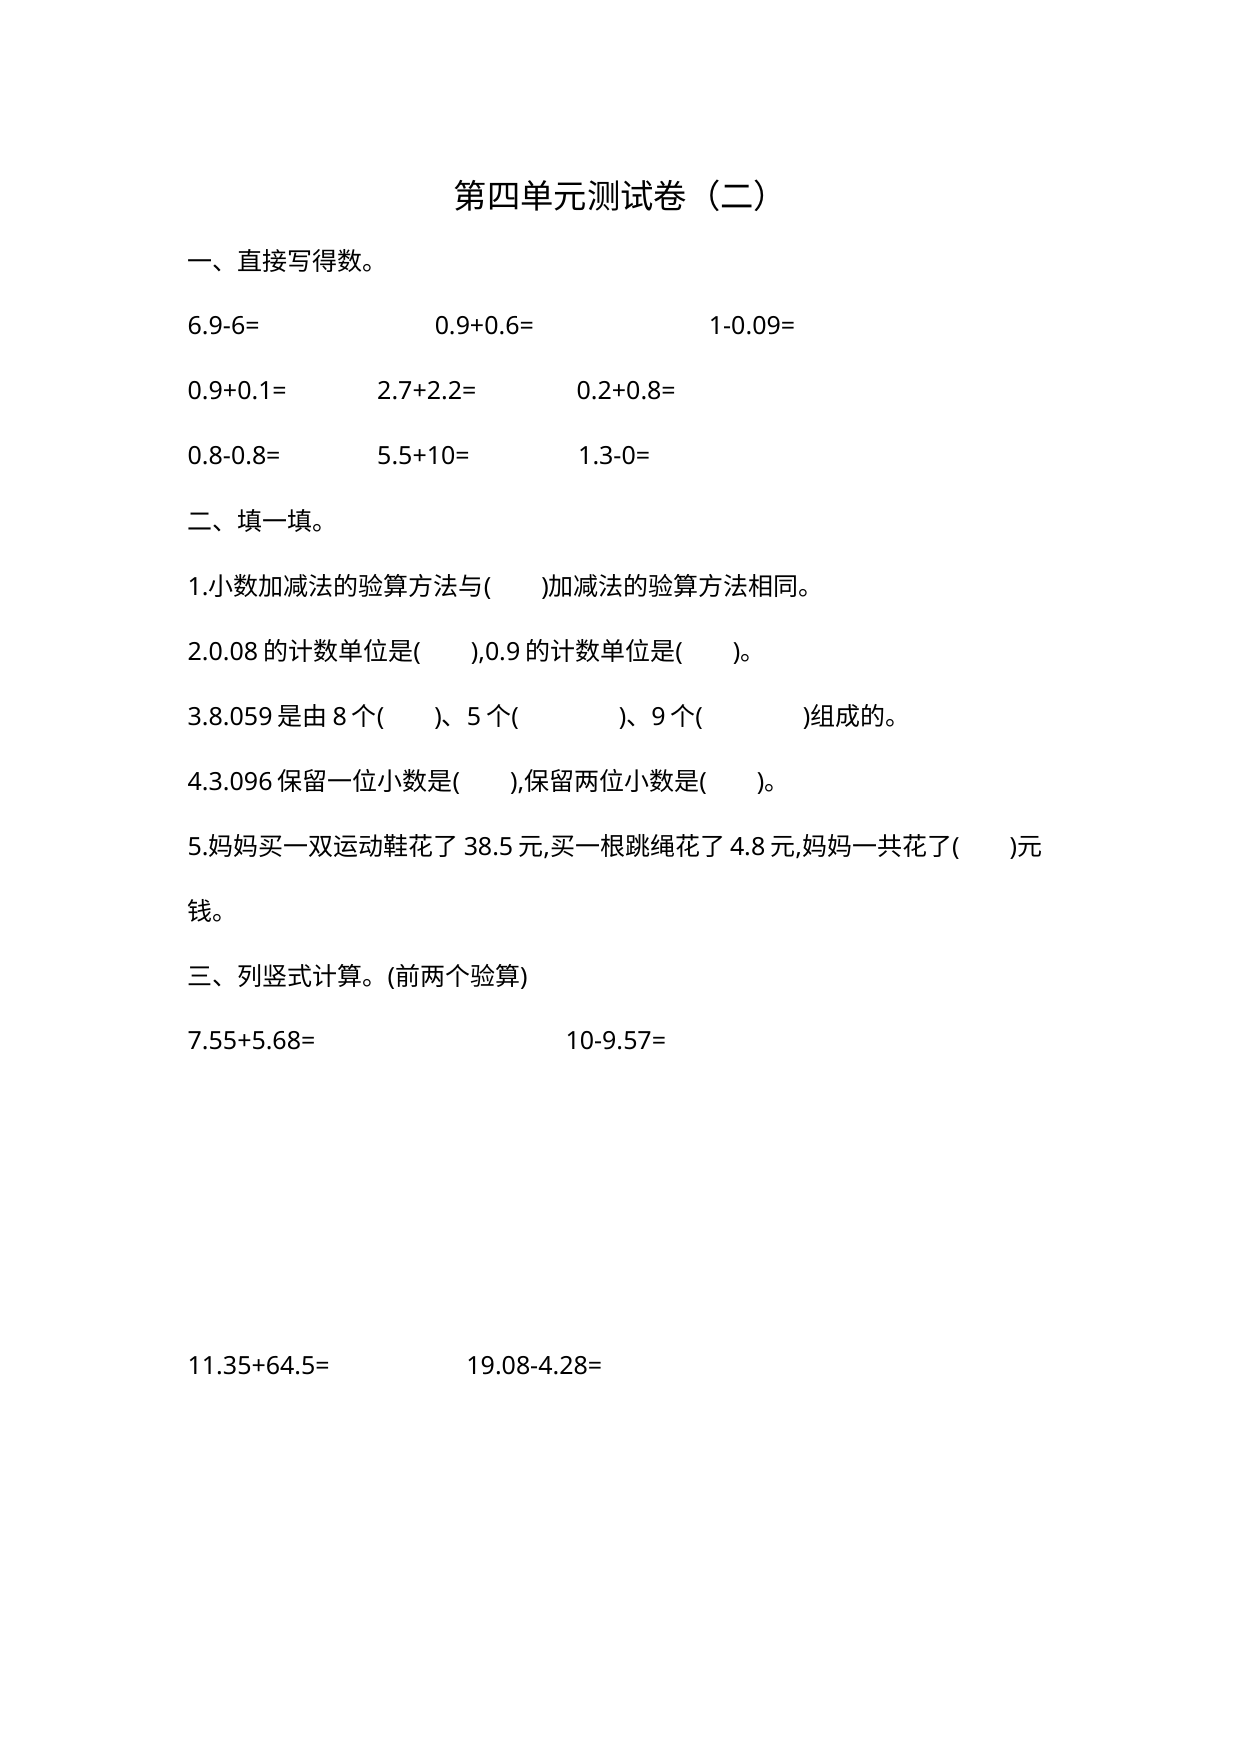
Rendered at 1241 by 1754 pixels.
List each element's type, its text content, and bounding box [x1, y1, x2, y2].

text 11.35+64.5= 19.08-4.28= [187, 1332, 1053, 1397]
text 7.55+5.68= 10-9.57= [187, 1007, 1053, 1072]
text 5.妈妈买一双运动鞋花了38.5元,买一根跳绳花了4.8元,妈妈一共花了( )元钱。 [187, 812, 1053, 942]
text 一、直接写得数。 [187, 227, 1053, 292]
text 2.0.08的计数单位是( ),0.9的计数单位是( )。 [187, 617, 1053, 682]
text 二、填一填。 [187, 487, 1053, 552]
text 第四单元测试卷（二） [187, 162, 1053, 227]
text 6.9-6= 0.9+0.6= 1-0.09= [187, 292, 1053, 357]
text 0.8-0.8= 5.5+10= 1.3-0= [187, 422, 1053, 487]
text 0.9+0.1= 2.7+2.2= 0.2+0.8= [187, 357, 1053, 422]
text 3.8.059是由8个( )、5个( )、9个( )组成的。 [187, 682, 1053, 747]
text 三、列竖式计算。(前两个验算) [187, 942, 1053, 1007]
text 4.3.096保留一位小数是( ),保留两位小数是( )。 [187, 747, 1053, 812]
text 1.小数加减法的验算方法与( )加减法的验算方法相同。 [187, 552, 1053, 617]
